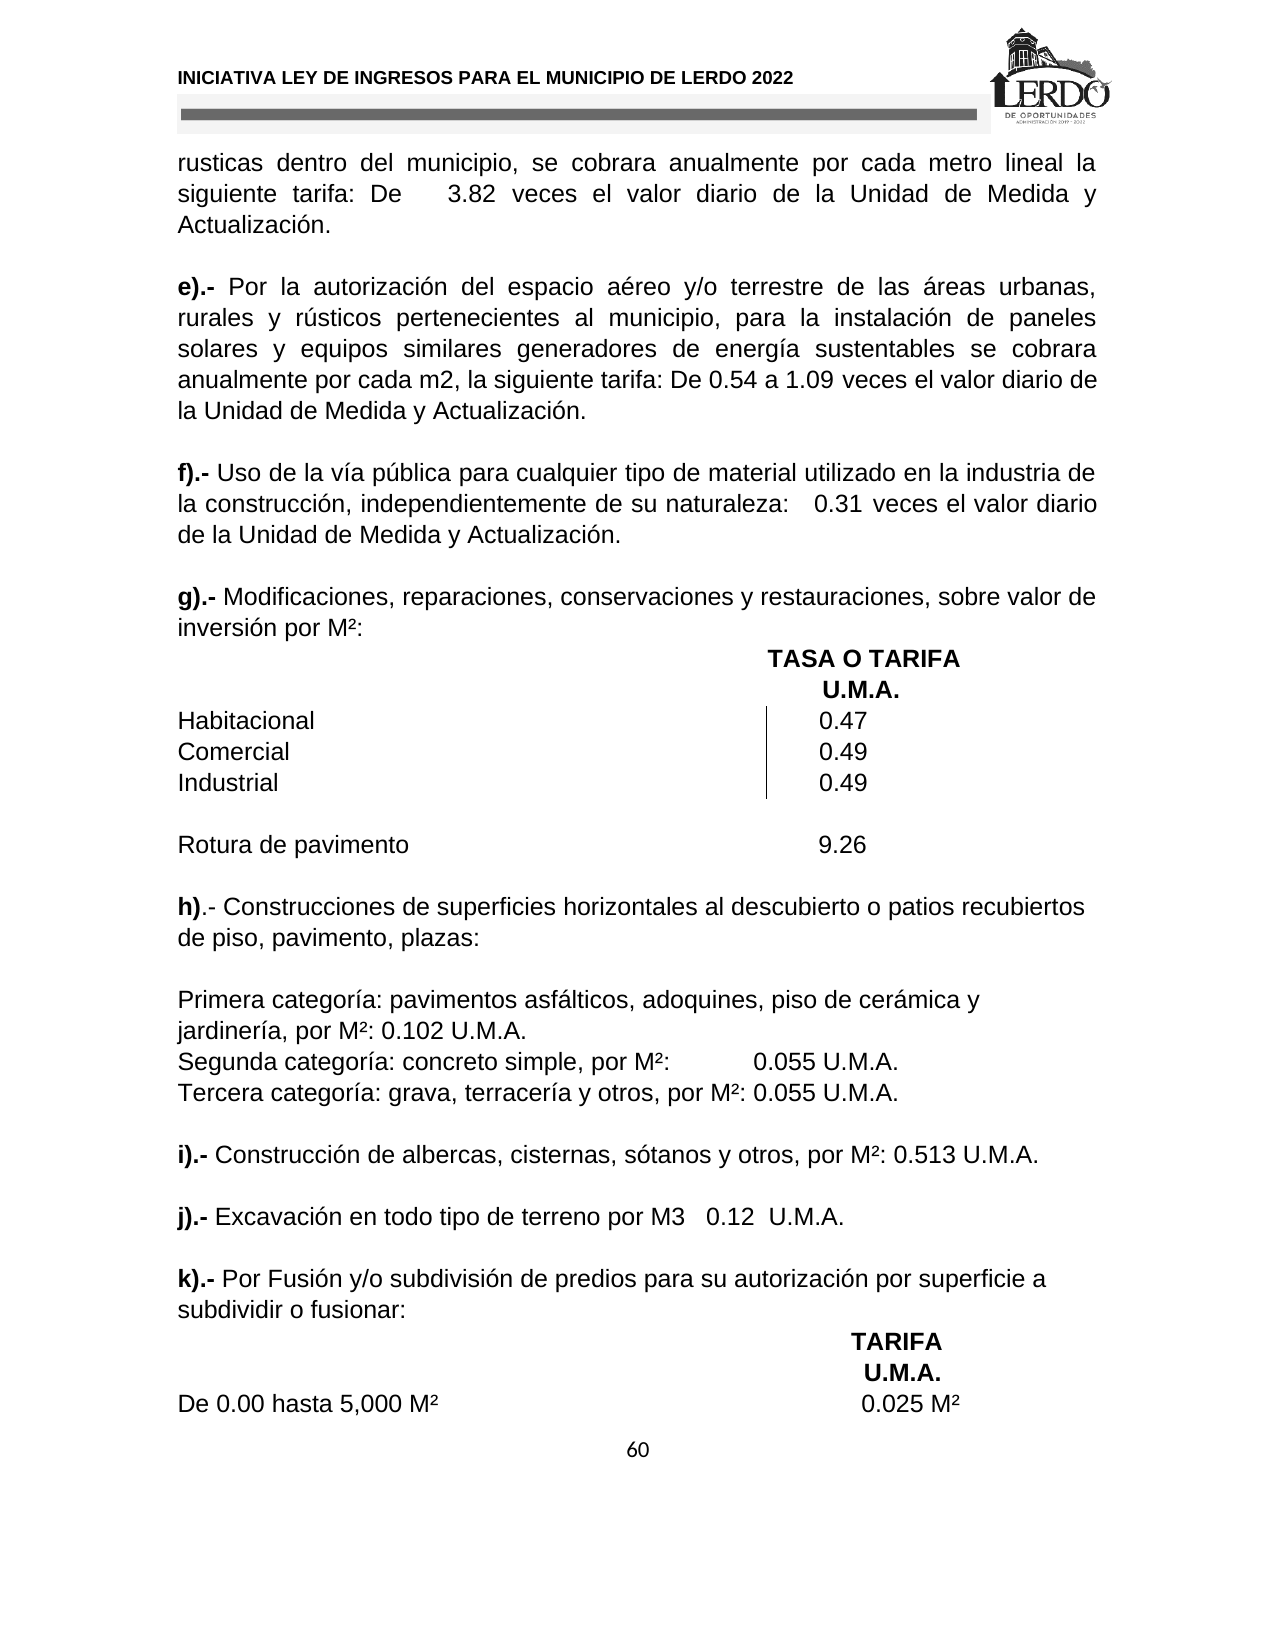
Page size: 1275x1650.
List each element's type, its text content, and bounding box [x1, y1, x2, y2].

text f).- Uso de la vía pública para cualquier tipo de material utilizado en la industria de la construcción, independientemente de su naturaleza: 0.31 veces el valor diario de la Unidad de Medida y Actualización. [177, 458, 1098, 549]
text TASA O TARIFA [177, 644, 1098, 673]
text k).- Por Fusión y/o subdivisión de predios para su autorización por superficie a subdividir o fusionar: [177, 1264, 1098, 1324]
picture [177, 24, 1122, 134]
text h).- Construcciones de superficies horizontales al descubierto o patios recubiertos de piso, pavimento, plazas: [177, 892, 1098, 952]
text i).- Construcción de albercas, cisternas, sótanos y otros, por M²: 0.513 U.M.A. [177, 1140, 1098, 1169]
text Tercera categoría: grava, terracería y otros, por M²: 0.055 U.M.A. [177, 1078, 1098, 1107]
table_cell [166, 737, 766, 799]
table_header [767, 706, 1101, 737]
text g).- Modificaciones, reparaciones, conservaciones y restauraciones, sobre valor de inversión por M²: [177, 582, 1098, 642]
text Segunda categoría: concreto simple, por M²: 0.055 U.M.A. [177, 1047, 1098, 1076]
text j).- Excavación en todo tipo de terreno por M3 0.12 U.M.A. [177, 1202, 1098, 1231]
text De 0.00 hasta 0.025 M² [177, 1389, 1098, 1417]
text U.M.A. [177, 1358, 1098, 1386]
text e).- Por la autorización del espacio aéreo y/o terrestre de las áreas urbanas, rurales y rústicos pertenecientes al municipio, para la instalación de paneles solares y equipos similares generadores de energía sustentables se cobrara anualmente por cada m2, la siguiente tarifa: De 0.54 a 1.09 veces el valor diario de la Unidad de Medida y Actualización. [177, 272, 1098, 425]
text Primera categoría: pavimentos asfálticos, adoquines, piso de cerámica y jardinería, por M²: 0.102 U.M.A. [177, 985, 1098, 1045]
text U.M.A. [177, 675, 1098, 704]
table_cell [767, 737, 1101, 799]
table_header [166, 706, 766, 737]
text TARIFA [177, 1327, 1098, 1355]
text Rotura de pavimento 9.26 [177, 830, 1098, 859]
